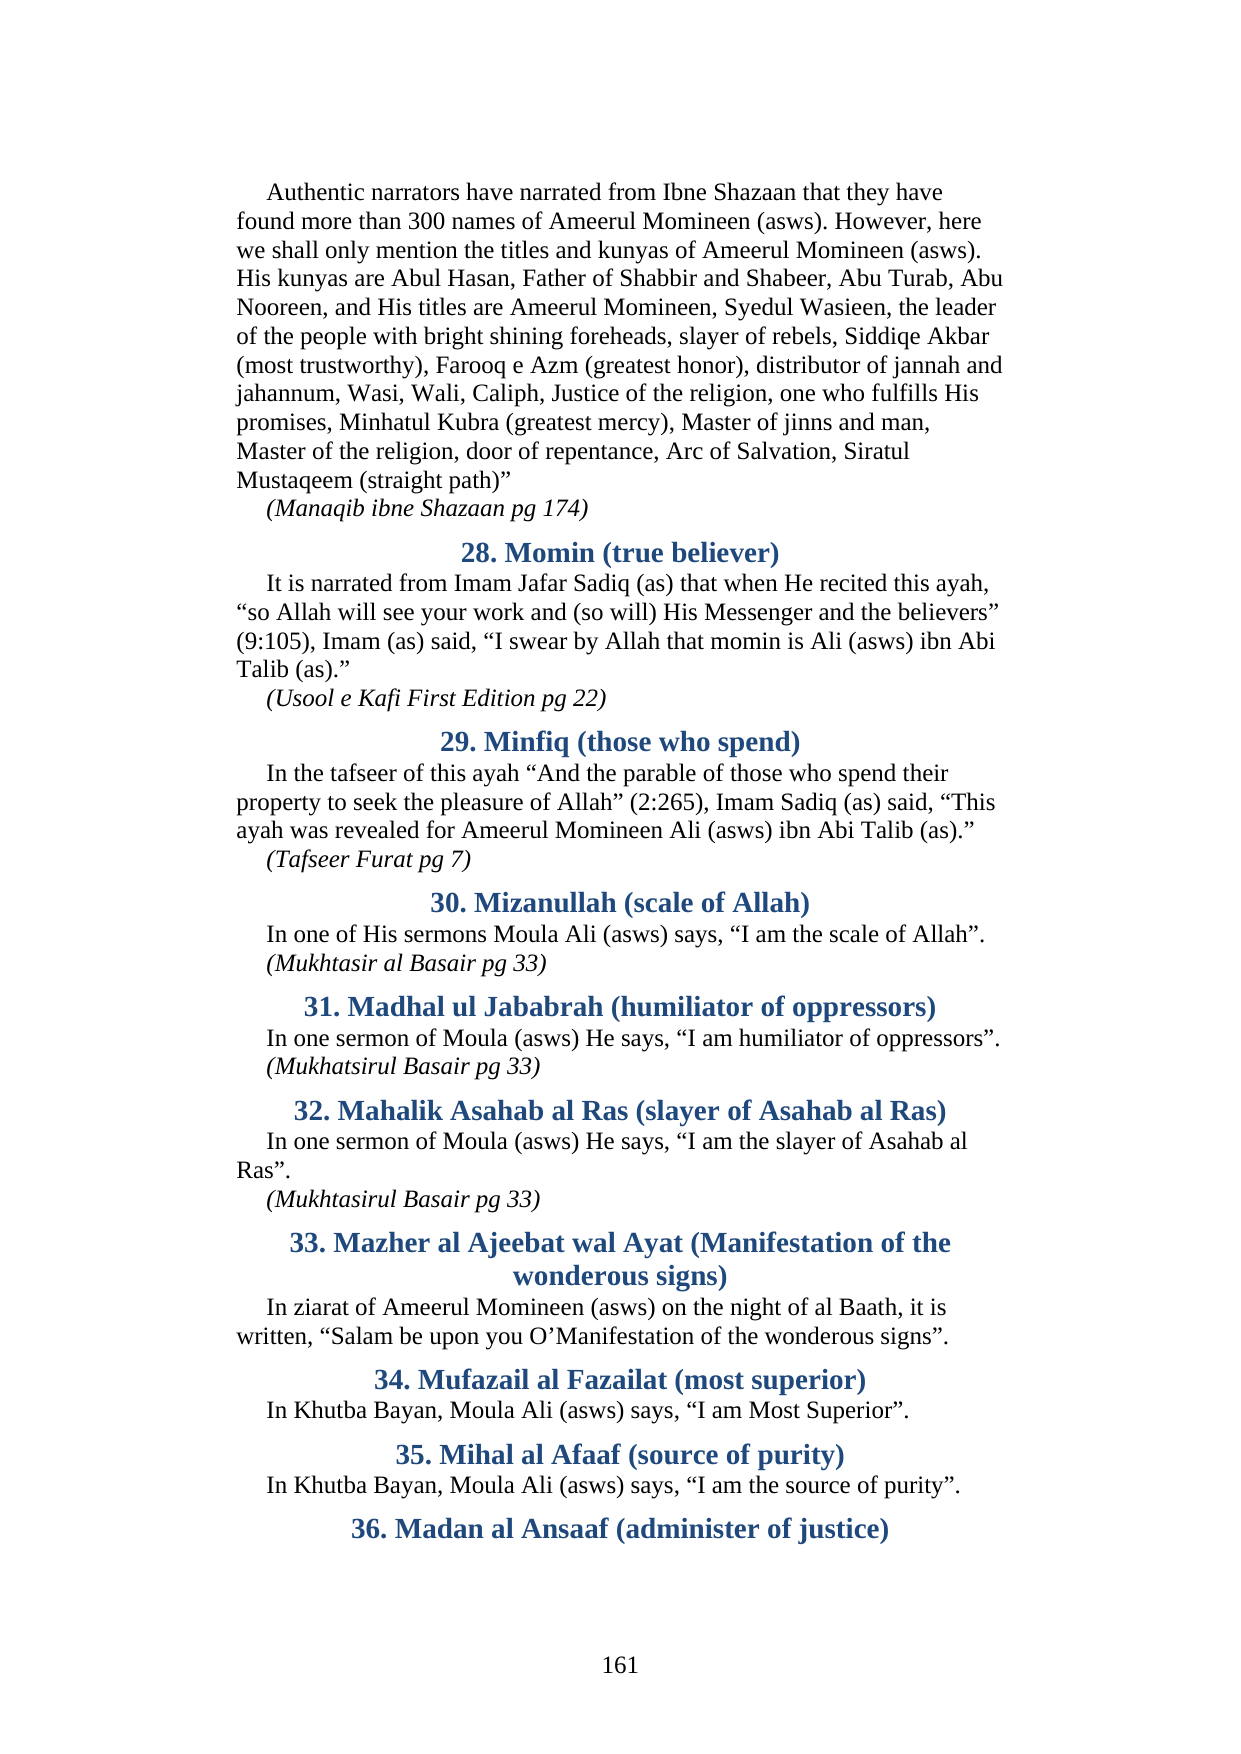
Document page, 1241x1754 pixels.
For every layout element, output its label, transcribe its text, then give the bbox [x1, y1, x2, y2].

text (Manaqib ibne Shazaan pg 174) [236, 493, 1004, 522]
text (Mukhtasirul Basair pg 33) [236, 1184, 1004, 1212]
text In one of His sermons Moula Ali (asws) says, “I am the scale of Allah”. [236, 919, 1004, 948]
text (Usool e Kafi First Edition pg 22) [236, 683, 1004, 712]
text In one sermon of Moula (asws) He says, “I am humiliator of oppressors”. [236, 1023, 1004, 1051]
text It is narrated from Imam Jafar Sadiq (as) that when He recited this ayah, “so Allah will see your work and (so will) His Messenger and the believers” (9:105), Imam (as) said, “I swear by Allah that momin is Ali (asws) ibn Abi Talib (as).” [236, 568, 1004, 683]
text In ziarat of Ameerul Momineen (asws) on the night of al Baath, it is written, “Salam be upon you O’Manifestation of the wonderous signs”. [236, 1292, 1004, 1349]
text (Mukhatsirul Basair pg 33) [236, 1051, 1004, 1080]
text In one sermon of Moula (asws) He says, “I am the slayer of Asahab al Ras”. [236, 1126, 1004, 1184]
text Authentic narrators have narrated from Ibne Shazaan that they have found more than 300 names of Ameerul Momineen (asws). However, here we shall only mention the titles and kunyas of Ameerul Momineen (asws). His kunyas are Abul Hasan, Father of Shabbir and Shabeer, Abu Turab, Abu Nooreen, and His titles are Ameerul Momineen, Syedul Wasieen, the leader of the people with bright shining foreheads, slayer of rebels, Siddiqe Akbar (most trustworthy), Farooq e Azm (greatest honor), distributor of jannah and jahannum, Wasi, Wali, Caliph, Justice of the religion, one who fulfills His promises, Minhatul Kubra (greatest mercy), Master of jinns and man, Master of the religion, door of repentance, Arc of Salvation, Siratul Mustaqeem (straight path)” [236, 177, 1004, 493]
subtitle 34. Mufazail al Fazailat (most superior) [236, 1362, 1004, 1396]
text (Mukhtasir al Basair pg 33) [236, 948, 1004, 977]
subtitle 33. Mazher al Ajeebat wal Ayat (Manifestation of the wonderous signs) [236, 1225, 1004, 1292]
subtitle 36. Madan al Ansaaf (administer of justice) [236, 1512, 1004, 1545]
text In the tafseer of this ayah “And the parable of those who spend their property to seek the pleasure of Allah” (2:265), Imam Sadiq (as) said, “This ayah was revealed for Ameerul Momineen Ali (asws) ibn Abi Talib (as).” [236, 758, 1004, 844]
subtitle 35. Mihal al Afaaf (source of purity) [236, 1437, 1004, 1470]
text (Tafseer Furat pg 7) [236, 844, 1004, 873]
subtitle 31. Madhal ul Jababrah (humiliator of oppressors) [236, 989, 1004, 1023]
text In Khutba Bayan, Moula Ali (asws) says, “I am the source of purity”. [236, 1470, 1004, 1499]
subtitle 30. Mizanullah (scale of Allah) [236, 886, 1004, 919]
subtitle 32. Mahalik Asahab al Ras (slayer of Asahab al Ras) [236, 1093, 1004, 1126]
subtitle 29. Minfiq (those who spend) [236, 724, 1004, 758]
text In Khutba Bayan, Moula Ali (asws) says, “I am Most Superior”. [236, 1396, 1004, 1424]
subtitle 28. Momin (true believer) [236, 535, 1004, 568]
